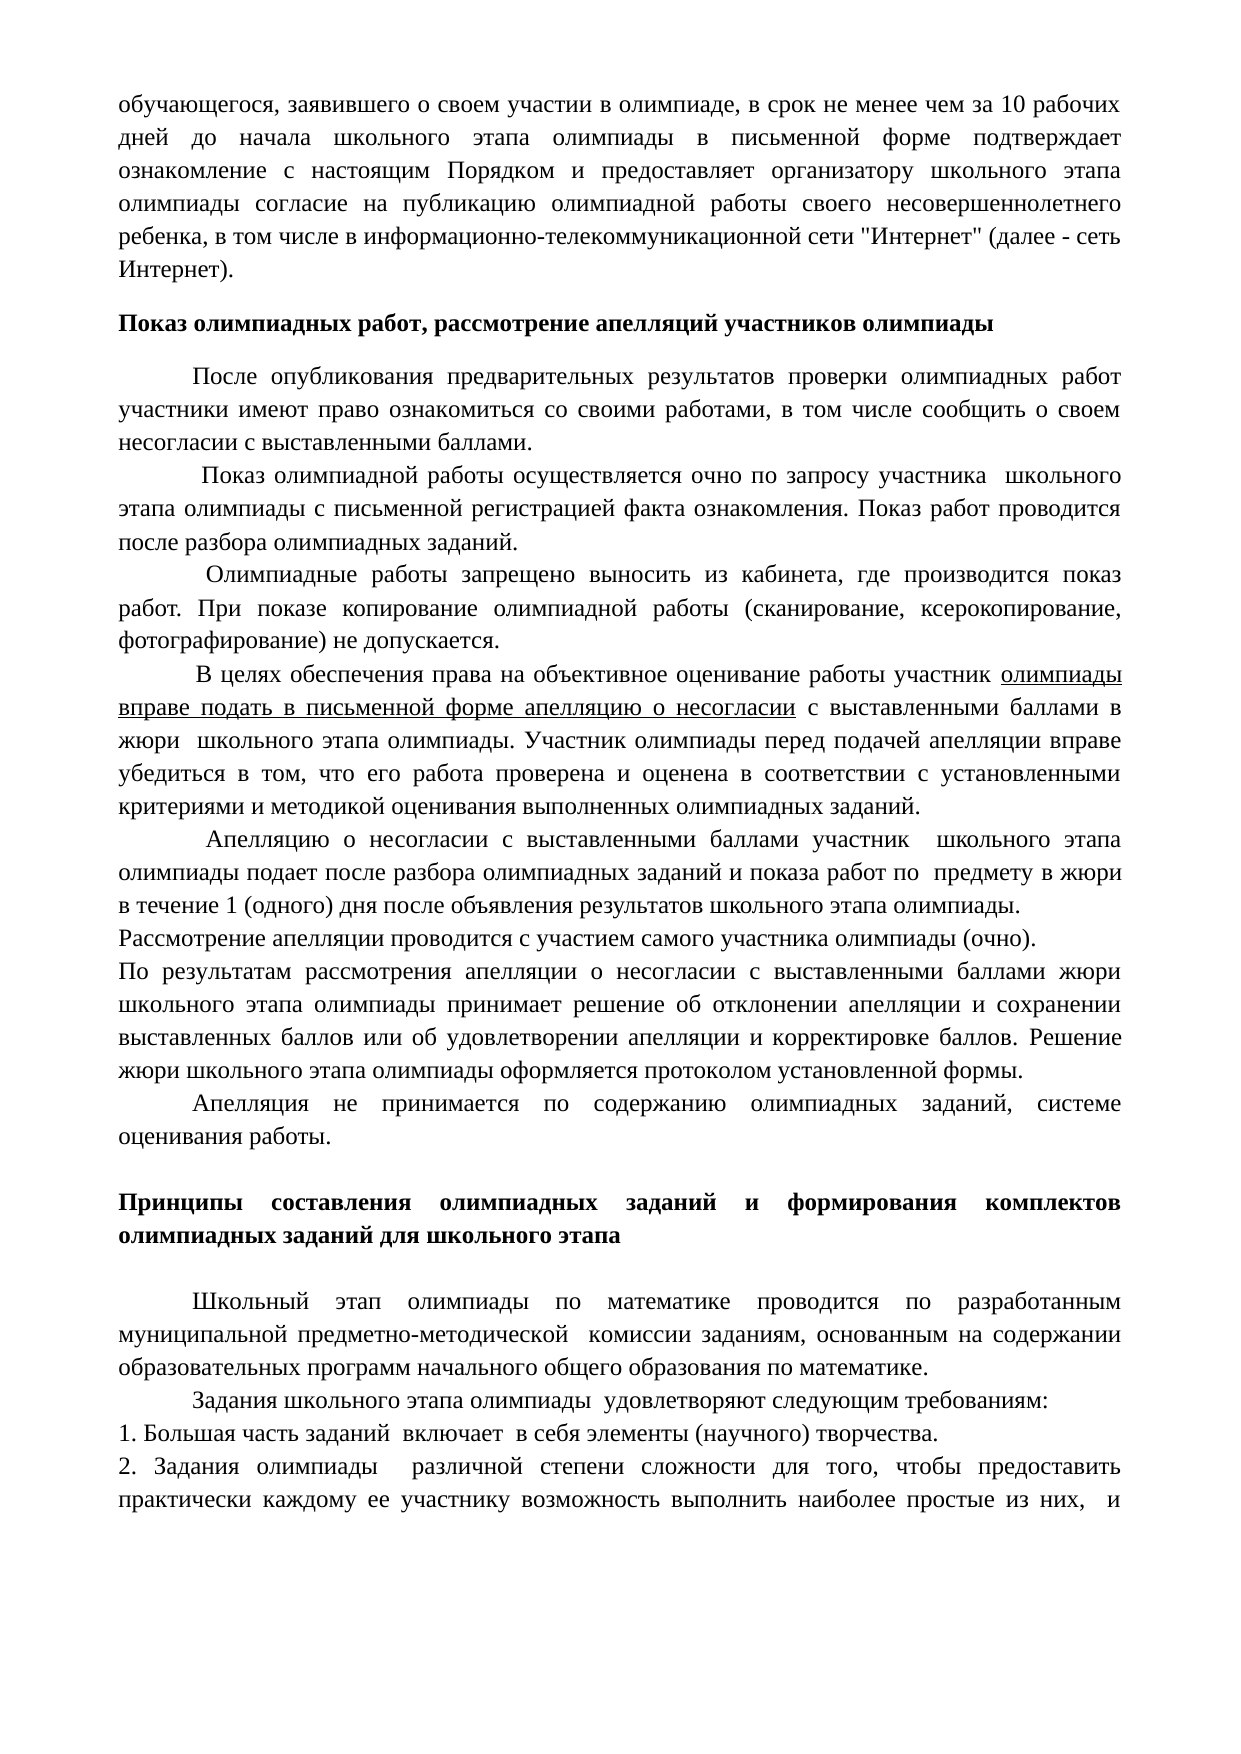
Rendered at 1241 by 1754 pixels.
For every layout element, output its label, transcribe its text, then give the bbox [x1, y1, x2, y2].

text Апелляцию о несогласии с выставленными баллами участник школьного этапа олимпиады подает после разбора олимпиадных заданий и показа работ по предмету в жюри в течение 1 (одного) дня после объявления результатов школьного этапа олимпиады. [118, 824, 1122, 918]
text Показ олимпиадной работы осуществляется очно по запросу участника школьного этапа олимпиады с письменной регистрацией факта ознакомления. Показ работ проводится после разбора олимпиадных заданий. [118, 461, 1122, 555]
text Рассмотрение апелляции проводится с участием самого участника олимпиады (очно). [118, 923, 1122, 952]
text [118, 1451, 1122, 1513]
text Школьный этап олимпиады по математике проводится по разработанным муниципальной предметно-методической комиссии заданиям, основанным на содержании образовательных программ начального общего образования по математике. [118, 1286, 1122, 1381]
text 1. Большая часть заданий включает в себя элементы (научного) творчества. [118, 1418, 1122, 1447]
text После опубликования предварительных результатов проверки олимпиадных работ участники имеют право ознакомиться со своими работами, в том числе сообщить о своем несогласии с выставленными баллами. [118, 361, 1122, 456]
text По результатам рассмотрения апелляции о несогласии с выставленными баллами жюри школьного этапа олимпиады принимает решение об отклонении апелляции и сохранении выставленных баллов или об удовлетворении апелляции и корректировке баллов. Решение жюри школьного этапа олимпиады оформляется протоколом установленной формы. [118, 956, 1122, 1084]
text В целях обеспечения права на объективное оценивание работы участник олимпиады вправе подать в письменной форме апелляцию о несогласии с выставленными баллами в жюри школьного этапа олимпиады. Участник олимпиады перед подачей апелляции вправе убедиться в том, что его работа проверена и оценена в соответствии с установленными критериями и методикой оценивания выполненных олимпиадных заданий. [118, 659, 1122, 819]
text Апелляция не принимается по содержанию олимпиадных заданий, системе оценивания работы. [118, 1088, 1122, 1150]
text Показ олимпиадных работ, рассмотрение апелляций участников олимпиады [118, 308, 1122, 336]
text Принципы составления олимпиадных заданий и формирования комплектов олимпиадных заданий для школьного этапа [118, 1187, 1122, 1249]
text Олимпиадные работы запрещено выносить из кабинета, где производится показ работ. При показе копирование олимпиадной работы (сканирование, ксерокопирование, фотографирование) не допускается. [118, 559, 1122, 654]
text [118, 89, 1122, 282]
text Задания школьного этапа олимпиады удовлетворяют следующим требованиям: [118, 1385, 1122, 1414]
